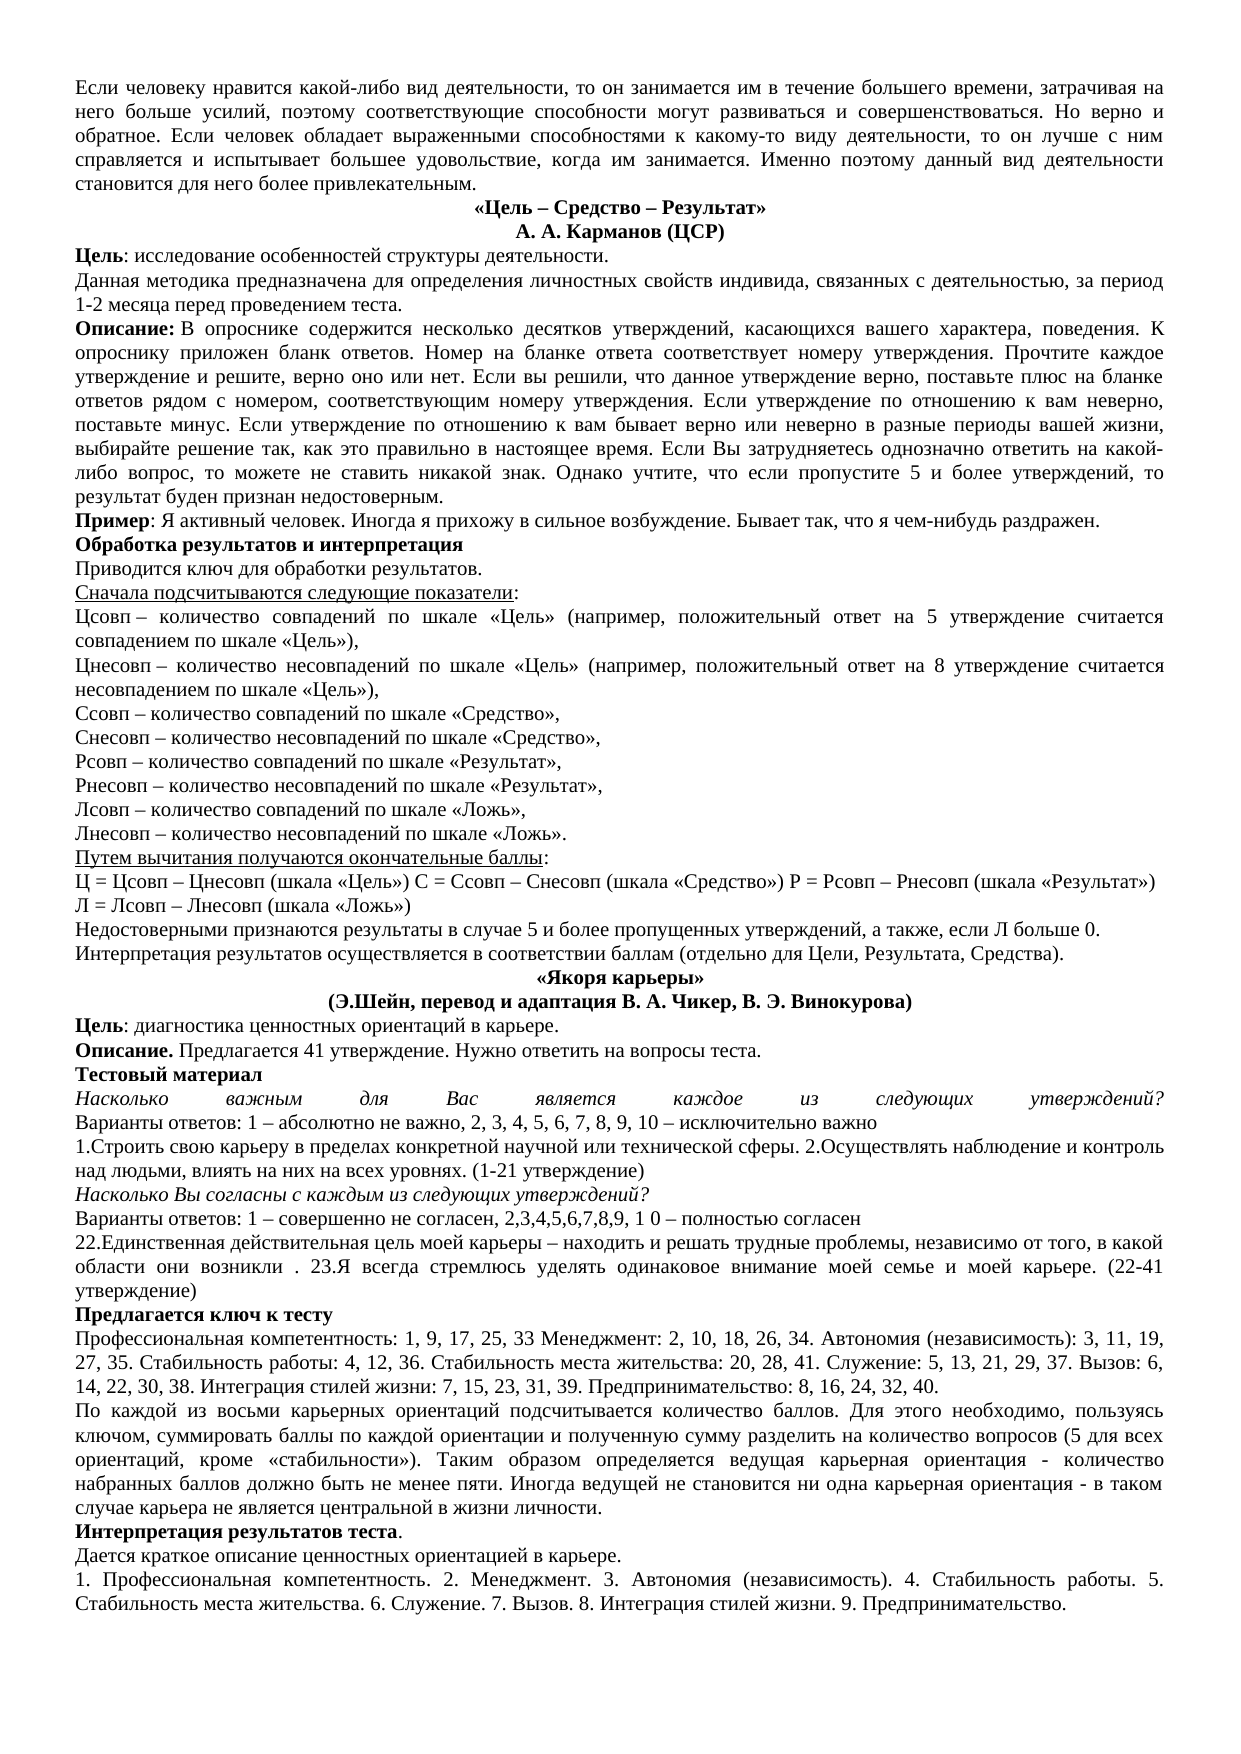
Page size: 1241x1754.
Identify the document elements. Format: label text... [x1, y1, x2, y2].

text Рсовп – количество совпадений по шкале «Результат», [75, 749, 1165, 773]
text Обработка результатов и интерпретация [75, 532, 1165, 556]
text Ссовп – количество совпадений по шкале «Средство», [75, 701, 1165, 725]
text Описание. Предлагается 41 утверждение. Нужно ответить на вопросы теста. [75, 1037, 1165, 1062]
text Снесовп – количество несовпадений по шкале «Средство», [75, 725, 1165, 749]
text Данная методика предназначена для определения личностных свойств индивида, связанных с деятельностью, за период 1-2 месяца перед проведением теста. [75, 267, 1165, 316]
text Если человеку нравится какой-либо вид деятельности, то он занимается им в течение большего времени, затрачивая на него больше усилий, поэтому соответствующие способности могут развиваться и совершенствоваться. Но верно и обратное. Если человек обладает выраженными способностями к какому-то виду деятельности, то он лучше с ним справляется и испытывает большее удовольствие, когда им занимается. Именно поэтому данный вид деятельности становится для него более привлекательным. [75, 75, 1165, 195]
text Тестовый материал [75, 1062, 1165, 1086]
text Цель: исследование особенностей структуры деятельности. [75, 243, 1165, 267]
text 22.Единственная действительная цель моей карьеры – находить и решать трудные проблемы, независимо от того, в какой области они возникли . 23.Я всегда стремлюсь уделять одинаковое внимание моей семье и моей карьере. (22-41 утверждение) [75, 1230, 1165, 1302]
text Недостоверными признаются результаты в случае 5 и более пропущенных утверждений, а также, если Л больше 0. [75, 917, 1165, 941]
text Описание: В опроснике содержится несколько десятков утверждений, касающихся вашего характера, поведения. К опроснику приложен бланк ответов. Номер на бланке ответа соответствует номеру утверждения. Прочтите каждое утверждение и решите, верно оно или нет. Если вы решили, что данное утверждение верно, поставьте плюс на бланке ответов рядом с номером, соответствующим номеру утверждения. Если утверждение по отношению к вам неверно, поставьте минус. Если утверждение по отношению к вам бывает верно или неверно в разные периоды вашей жизни, выбирайте решение так, как это правильно в настоящее время. Если Вы затрудняетесь однозначно ответить на какой-либо вопрос, то можете не ставить никакой знак. Однако учтите, что если пропустите 5 и более утверждений, то результат буден признан недостоверным. [75, 316, 1165, 508]
text Предлагается ключ к тесту [75, 1302, 1165, 1326]
text Насколько важным для Вас является каждое из следующих утверждений? Варианты ответов: 1 – абсолютно не важно, 2, 3, 4, 5, 6, 7, 8, 9, 10 – исключительно важно [75, 1086, 1165, 1134]
text Варианты ответов: 1 – совершенно не согласен, 2,3,4,5,6,7,8,9, 1 0 – полностью согласен [75, 1206, 1165, 1230]
text Приводится ключ для обработки результатов. [75, 556, 1165, 580]
text 1. Профессиональная компетентность. 2. Менеджмент. 3. Автономия (независимость). 4. Стабильность работы. 5. Стабильность места жительства. 6. Служение. 7. Вызов. 8. Интеграция стилей жизни. 9. Предпринимательство. [75, 1567, 1165, 1615]
text Интерпретация результатов теста. [75, 1519, 1165, 1543]
text Пример: Я активный человек. Иногда я прихожу в сильное возбуждение. Бывает так, что я чем-нибудь раздражен. [75, 508, 1165, 532]
text «Цель – Средство – Результат» А. А. Карманов (ЦСР) [75, 195, 1165, 243]
text По каждой из восьми карьерных ориентаций подсчитывается количество баллов. Для этого необходимо, пользуясь ключом, суммировать баллы по каждой ориентации и полученную сумму разделить на количество вопросов (5 для всех ориентаций, кроме «стабильности»). Таким образом определяется ведущая карьерная ориентация - количество набранных баллов должно быть не менее пяти. Иногда ведущей не становится ни одна карьерная ориентация - в таком случае карьера не является центральной в жизни личности. [75, 1398, 1165, 1519]
text Дается краткое описание ценностных ориентацией в карьере. [75, 1543, 1165, 1567]
text Сначала подсчитываются следующие показатели: [75, 580, 1165, 604]
text Профессиональная компетентность: 1, 9, 17, 25, 33 Менеджмент: 2, 10, 18, 26, 34. Автономия (независимость): 3, 11, 19, 27, 35. Стабильность работы: 4, 12, 36. Стабильность места жительства: 20, 28, 41. Служение: 5, 13, 21, 29, 37. Вызов: 6, 14, 22, 30, 38. Интеграция стилей жизни: 7, 15, 23, 31, 39. Предпринимательство: 8, 16, 24, 32, 40. [75, 1326, 1165, 1398]
text Путем вычитания получаются окончательные баллы: [75, 845, 1165, 869]
text Ц = Цсовп – Цнесовп (шкала «Цель») С = Ссовп – Снесовп (шкала «Средство») Р = Рсовп – Рнесовп (шкала «Результат») Л = Лсовп – Лнесовп (шкала «Ложь») [75, 869, 1165, 917]
text «Якоря карьеры» (Э.Шейн, перевод и адаптация В. А. Чикер, В. Э. Винокурова) [75, 965, 1165, 1013]
text Цнесовп – количество несовпадений по шкале «Цель» (например, положительный ответ на 8 утверждение считается несовпадением по шкале «Цель»), [75, 652, 1165, 701]
text Лсовп – количество совпадений по шкале «Ложь», [75, 797, 1165, 821]
text Интерпретация результатов осуществляется в соответствии баллам (отдельно для Цели, Результата, Средства). [75, 941, 1165, 965]
text Рнесовп – количество несовпадений по шкале «Результат», [75, 773, 1165, 797]
text Цель: диагностика ценностных ориентаций в карьере. [75, 1013, 1165, 1037]
text Цсовп – количество совпадений по шкале «Цель» (например, положительный ответ на 5 утверждение считается совпадением по шкале «Цель»), [75, 604, 1165, 652]
text 1.Строить свою карьеру в пределах конкретной научной или технической сферы. 2.Осуществлять наблюдение и контроль над людьми, влиять на них на всех уровнях. (1-21 утверждение) [75, 1134, 1165, 1182]
text Насколько Вы согласны с каждым из следующих утверждений? [75, 1182, 1165, 1206]
text Лнесовп – количество несовпадений по шкале «Ложь». [75, 821, 1165, 845]
